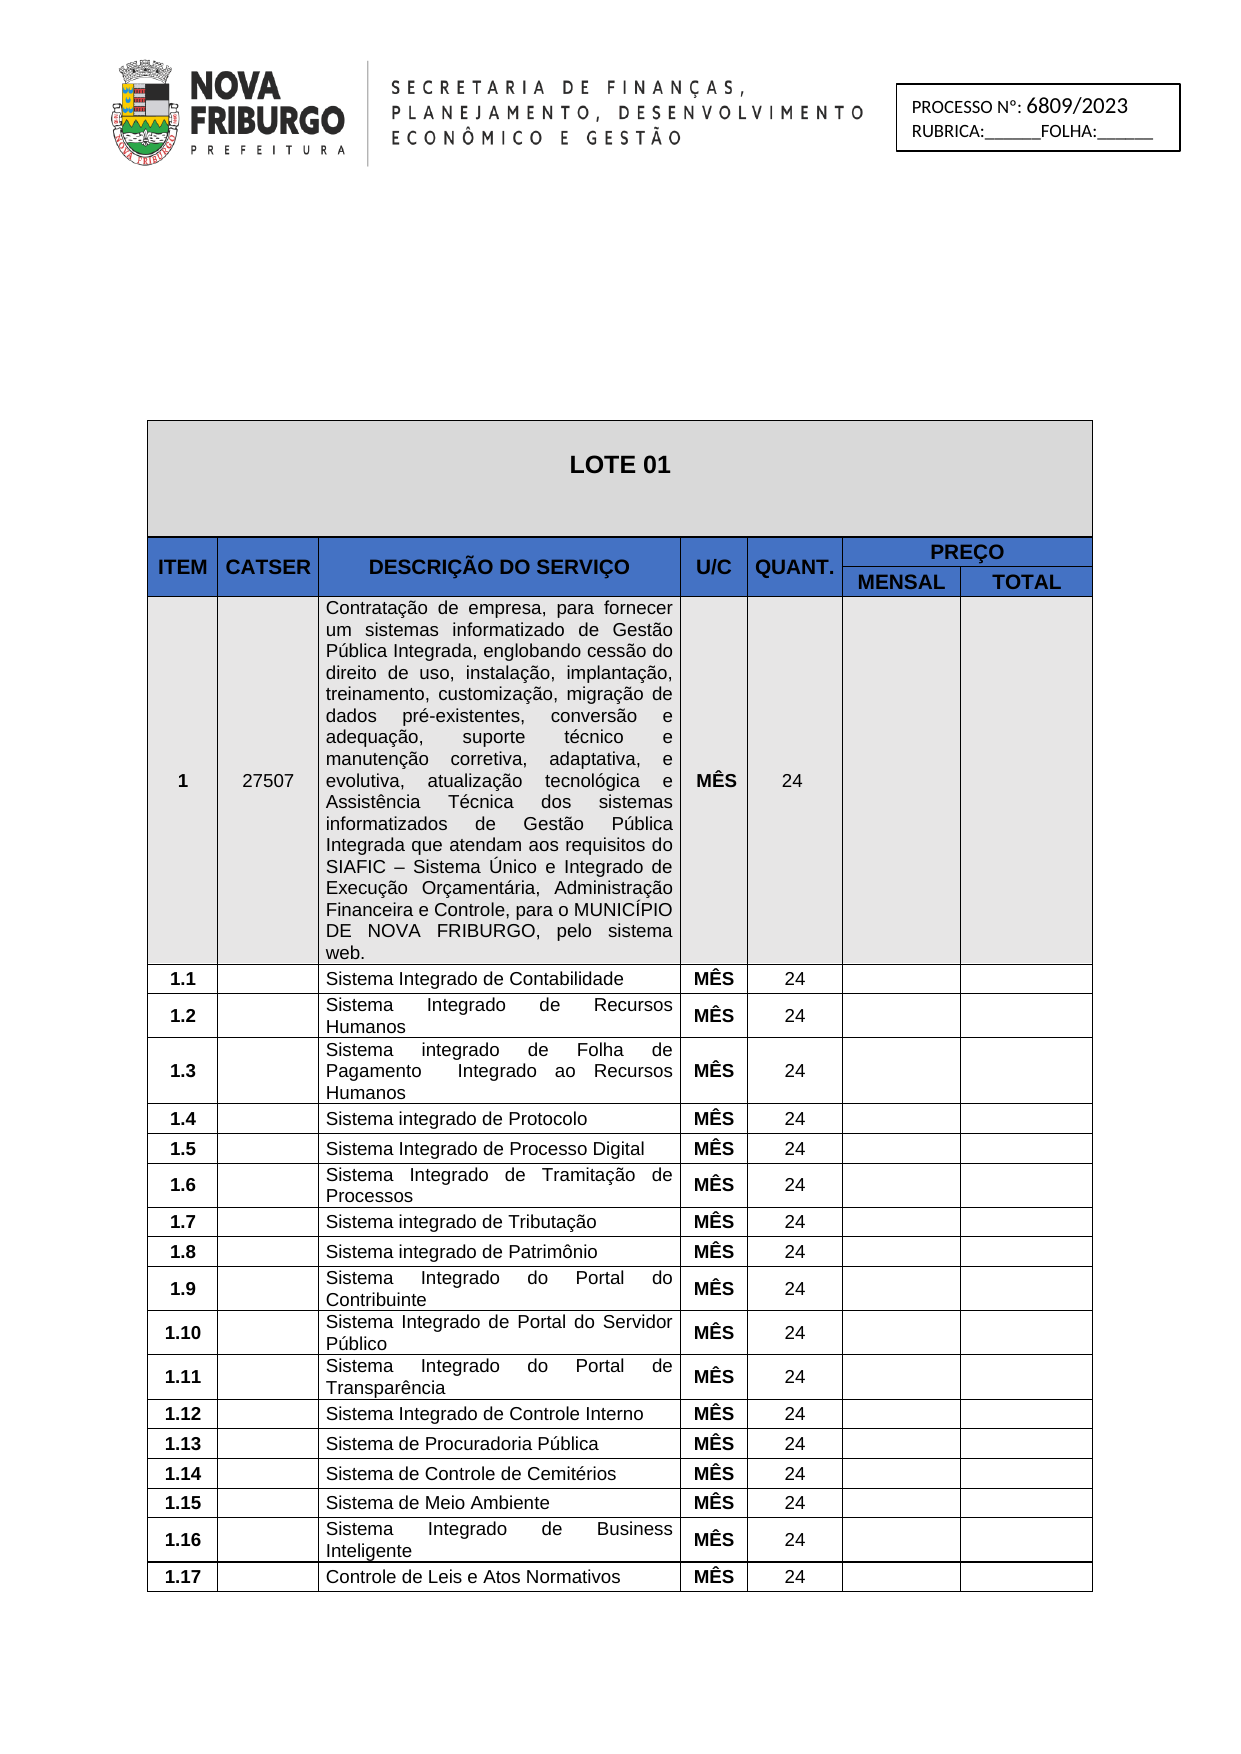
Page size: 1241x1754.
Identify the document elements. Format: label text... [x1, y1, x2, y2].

table_cell [218, 1134, 318, 1162]
table_cell [843, 1429, 960, 1458]
table_cell [843, 1267, 960, 1310]
table_cell [961, 1400, 1092, 1428]
table_cell Controle de Leis e Atos Normativos [319, 1563, 680, 1591]
table_cell 24 [748, 1164, 842, 1207]
table_cell 1.10 [148, 1311, 217, 1354]
table_cell 1.12 [148, 1400, 217, 1428]
table_cell [843, 1459, 960, 1487]
table_cell [218, 1267, 318, 1310]
table_cell [218, 1400, 318, 1428]
table_cell MÊS [681, 597, 747, 963]
table_cell 24 [748, 1400, 842, 1428]
table_cell [961, 597, 1092, 963]
table_cell Sistema Integrado de Tramitação de Processos [319, 1164, 680, 1207]
table_cell Sistema de Meio Ambiente [319, 1489, 680, 1517]
table_cell [961, 1038, 1092, 1103]
table_cell PREÇO [843, 538, 1092, 566]
table_cell DESCRIÇÃO DO SERVIÇO [319, 538, 680, 596]
table_cell [961, 1311, 1092, 1354]
table_cell [218, 1208, 318, 1236]
table_cell [843, 1518, 960, 1561]
table_cell [218, 1104, 318, 1133]
table_cell [843, 1400, 960, 1428]
table_cell TOTAL [961, 567, 1092, 596]
table_cell [961, 1208, 1092, 1236]
table_cell MÊS [681, 1208, 747, 1236]
table_cell 24 [748, 1311, 842, 1354]
table_cell [218, 994, 318, 1037]
table_cell [218, 1038, 318, 1103]
table_cell Sistema Integrado de Portal do Servidor Público [319, 1311, 680, 1354]
table_cell [961, 1489, 1092, 1517]
table_cell Sistema integrado de Patrimônio [319, 1237, 680, 1266]
table_cell 1.9 [148, 1267, 217, 1310]
table_cell 1.15 [148, 1489, 217, 1517]
table_cell [843, 597, 960, 963]
table_cell MÊS [681, 965, 747, 993]
table_cell [218, 1164, 318, 1207]
table_cell 1.2 [148, 994, 217, 1037]
table_cell [843, 994, 960, 1037]
table_cell [961, 1134, 1092, 1162]
table_cell 24 [748, 965, 842, 993]
table_cell [961, 1563, 1092, 1591]
table_cell [218, 965, 318, 993]
table_cell 24 [748, 1429, 842, 1458]
table_cell 1.6 [148, 1164, 217, 1207]
table_cell [843, 1311, 960, 1354]
table_cell 1.13 [148, 1429, 217, 1458]
table_cell QUANT. [748, 538, 842, 596]
table_cell 1.1 [148, 965, 217, 993]
table_cell 1.8 [148, 1237, 217, 1266]
table_cell MENSAL [843, 567, 960, 596]
table_cell MÊS [681, 1563, 747, 1591]
table_cell [218, 1429, 318, 1458]
table_cell 1.16 [148, 1518, 217, 1561]
table_cell Sistema Integrado de Recursos Humanos [319, 994, 680, 1037]
table_cell Sistema Integrado de Controle Interno [319, 1400, 680, 1428]
table_cell 1 [148, 597, 217, 963]
table_cell MÊS [681, 1164, 747, 1207]
table_cell 24 [748, 597, 842, 963]
table_cell 1.4 [148, 1104, 217, 1133]
table_cell 24 [748, 1208, 842, 1236]
table_cell [218, 1489, 318, 1517]
table_cell Sistema integrado de Folha de Pagamento Integrado ao Recursos Humanos [319, 1038, 680, 1103]
table_cell [843, 1355, 960, 1398]
table_cell Sistema Integrado do Portal de Transparência [319, 1355, 680, 1398]
table_cell Sistema de Procuradoria Pública [319, 1429, 680, 1458]
table_cell [843, 1489, 960, 1517]
table_cell 24 [748, 994, 842, 1037]
table_cell 1.11 [148, 1355, 217, 1398]
table_cell [218, 1355, 318, 1398]
table_cell [843, 1038, 960, 1103]
table_cell [961, 1429, 1092, 1458]
table_cell Sistema Integrado de Business Inteligente [319, 1518, 680, 1561]
table_cell [961, 1518, 1092, 1561]
table_cell MÊS [681, 1489, 747, 1517]
table_cell 1.7 [148, 1208, 217, 1236]
picture [88, 44, 898, 179]
table_cell MÊS [681, 1400, 747, 1428]
table_cell 24 [748, 1518, 842, 1561]
table_cell 1.3 [148, 1038, 217, 1103]
table_cell 24 [748, 1459, 842, 1487]
table_cell [843, 1563, 960, 1591]
table_cell U/C [681, 538, 747, 596]
table_cell [218, 1518, 318, 1561]
table_cell [961, 1267, 1092, 1310]
table_cell MÊS [681, 994, 747, 1037]
table_cell 24 [748, 1563, 842, 1591]
table_cell MÊS [681, 1237, 747, 1266]
table_cell Sistema Integrado de Processo Digital [319, 1134, 680, 1162]
table_cell ITEM [148, 538, 217, 596]
table_cell Sistema integrado de Protocolo [319, 1104, 680, 1133]
table_cell CATSER [218, 538, 318, 596]
table_cell [218, 1563, 318, 1591]
table_cell [961, 965, 1092, 993]
table_cell Sistema integrado de Tributação [319, 1208, 680, 1236]
table_cell [961, 1355, 1092, 1398]
table_cell MÊS [681, 1104, 747, 1133]
table_cell [961, 994, 1092, 1037]
table_cell 24 [748, 1267, 842, 1310]
table_cell [961, 1237, 1092, 1266]
table_cell Sistema Integrado do Portal do Contribuinte [319, 1267, 680, 1310]
table_cell MÊS [681, 1038, 747, 1103]
table_cell MÊS [681, 1267, 747, 1310]
table_cell [218, 1459, 318, 1487]
table_cell 1.14 [148, 1459, 217, 1487]
table_cell 24 [748, 1237, 842, 1266]
table_cell MÊS [681, 1518, 747, 1561]
table_cell 1.17 [148, 1563, 217, 1591]
table_cell [843, 1134, 960, 1162]
table_cell MÊS [681, 1355, 747, 1398]
table_cell 24 [748, 1355, 842, 1398]
table_cell MÊS [681, 1429, 747, 1458]
table_cell Sistema de Controle de Cemitérios [319, 1459, 680, 1487]
table_cell 27507 [218, 597, 318, 963]
table_cell [843, 1208, 960, 1236]
table_cell Contratação de empresa, para fornecer um sistemas informatizado de Gestão Pública Integrada, englobando cessão do direito de uso, instalação, implantação, treinamento, customização, migração de dados pré-existentes, conversão e adequação, suporte técnico e manutenção corretiva, adaptativa, e evolutiva, atualização tecnológica e Assistência Técnica dos sistemas informatizados de Gestão Pública Integrada que atendam aos requisitos do SIAFIC – Sistema Único e Integrado de Execução Orçamentária, Administração Financeira e Controle, para o MUNICÍPIO DE NOVA FRIBURGO, pelo sistema web. [319, 597, 680, 963]
table_cell MÊS [681, 1459, 747, 1487]
table_cell [961, 1104, 1092, 1133]
table_cell [961, 1459, 1092, 1487]
table_cell 1.5 [148, 1134, 217, 1162]
table_cell Sistema Integrado de Contabilidade [319, 965, 680, 993]
table_cell [843, 1237, 960, 1266]
table_cell [961, 1164, 1092, 1207]
table_cell 24 [748, 1489, 842, 1517]
table_cell [843, 1104, 960, 1133]
table_cell [218, 1311, 318, 1354]
table_header LOTE 01 [148, 421, 1092, 536]
table_cell 24 [748, 1134, 842, 1162]
table_cell [843, 965, 960, 993]
table_cell 24 [748, 1038, 842, 1103]
table_cell [843, 1164, 960, 1207]
table_cell [218, 1237, 318, 1266]
table_cell MÊS [681, 1311, 747, 1354]
table_cell 24 [748, 1104, 842, 1133]
table_cell MÊS [681, 1134, 747, 1162]
